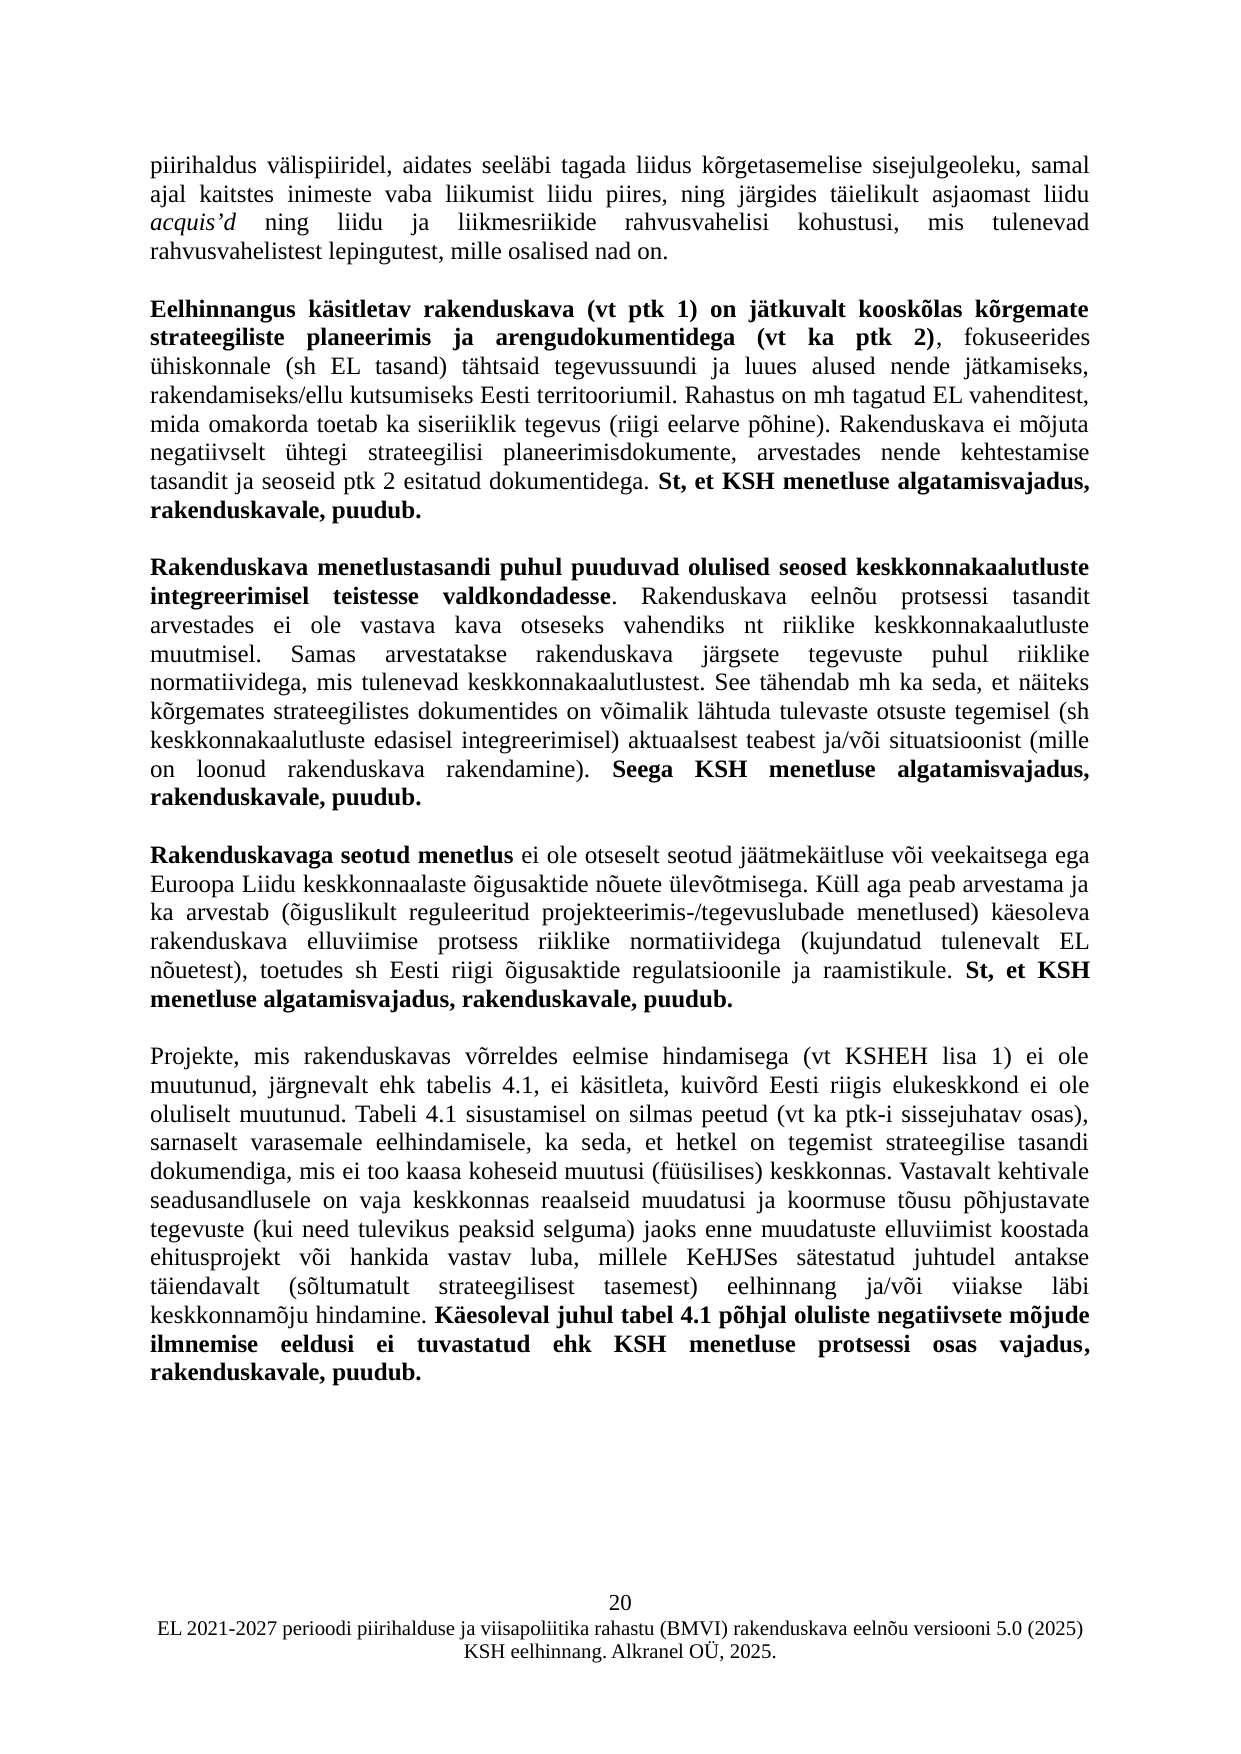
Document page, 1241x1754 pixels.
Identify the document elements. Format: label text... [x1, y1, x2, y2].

text Rakenduskavaga seotud menetlus ei ole otseselt seotud jäätmekäitluse või veekaitsega ega Euroopa Liidu keskkonnaalaste õigusaktide nõuete ülevõtmisega. Küll aga peab arvestama ja ka arvestab (õiguslikult reguleeritud projekteerimis-/tegevuslubade menetlused) käesoleva rakenduskava elluviimise protsess riiklike normatiividega (kujundatud tulenevalt EL nõuetest), toetudes sh Eesti riigi õigusaktide regulatsioonile ja raamistikule. St, et KSH menetluse algatamisvajadus, rakenduskavale, puudub. [150, 840, 1090, 1012]
text Projekte, mis rakenduskavas võrreldes eelmise hindamisega (vt KSHEH lisa 1) ei ole muutunud, järgnevalt ehk tabelis 4.1, ei käsitleta, kuivõrd Eesti riigis elukeskkond ei ole oluliselt muutunud. Tabeli 4.1 sisustamisel on silmas peetud (vt ka ptk-i sissejuhatav osas), sarnaselt varasemale eelhindamisele, ka seda, et hetkel on tegemist strateegilise tasandi dokumendiga, mis ei too kaasa koheseid muutusi (füüsilises) keskkonnas. Vastavalt kehtivale seadusandlusele on vaja keskkonnas reaalseid muudatusi ja koormuse tõusu põhjustavate tegevuste (kui need tulevikus peaksid selguma) jaoks enne muudatuste elluviimist koostada ehitusprojekt või hankida vastav luba, millele KeHJSes sätestatud juhtudel antakse täiendavalt (sõltumatult strateegilisest tasemest) eelhinnang ja/või viiakse läbi keskkonnamõju hindamine. Käesoleval juhul tabel 4.1 põhjal oluliste negatiivsete mõjude ilmnemise eeldusi ei tuvastatud ehk KSH menetluse protsessi osas vajadus, rakenduskavale, puudub. [150, 1041, 1090, 1386]
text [150, 150, 1090, 265]
text Eelhinnangus käsitletav rakenduskava (vt ptk 1) on jätkuvalt kooskõlas kõrgemate strateegiliste planeerimis ja arengudokumentidega (vt ka ptk 2), fokuseerides ühiskonnale (sh EL tasand) tähtsaid tegevussuundi ja luues alused nende jätkamiseks, rakendamiseks/ellu kutsumiseks Eesti territooriumil. Rahastus on mh tagatud EL vahenditest, mida omakorda toetab ka siseriiklik tegevus (riigi eelarve põhine). Rakenduskava ei mõjuta negatiivselt ühtegi strateegilisi planeerimisdokumente, arvestades nende kehtestamise tasandit ja seoseid ptk 2 esitatud dokumentidega. St, et KSH menetluse algatamisvajadus, rakenduskavale, puudub. [150, 294, 1090, 524]
text Rakenduskava menetlustasandi puhul puuduvad olulised seosed keskkonnakaalutluste integreerimisel teistesse valdkondadesse. Rakenduskava eelnõu protsessi tasandit arvestades ei ole vastava kava otseseks vahendiks nt riiklike keskkonnakaalutluste muutmisel. Samas arvestatakse rakenduskava järgsete tegevuste puhul riiklike normatiividega, mis tulenevad keskkonnakaalutlustest. See tähendab mh ka seda, et näiteks kõrgemates strateegilistes dokumentides on võimalik lähtuda tulevaste otsuste tegemisel (sh keskkonnakaalutluste edasisel integreerimisel) aktuaalsest teabest ja/või situatsioonist (mille on loonud rakenduskava rakendamine). Seega KSH menetluse algatamisvajadus, rakenduskavale, puudub. [150, 552, 1090, 811]
